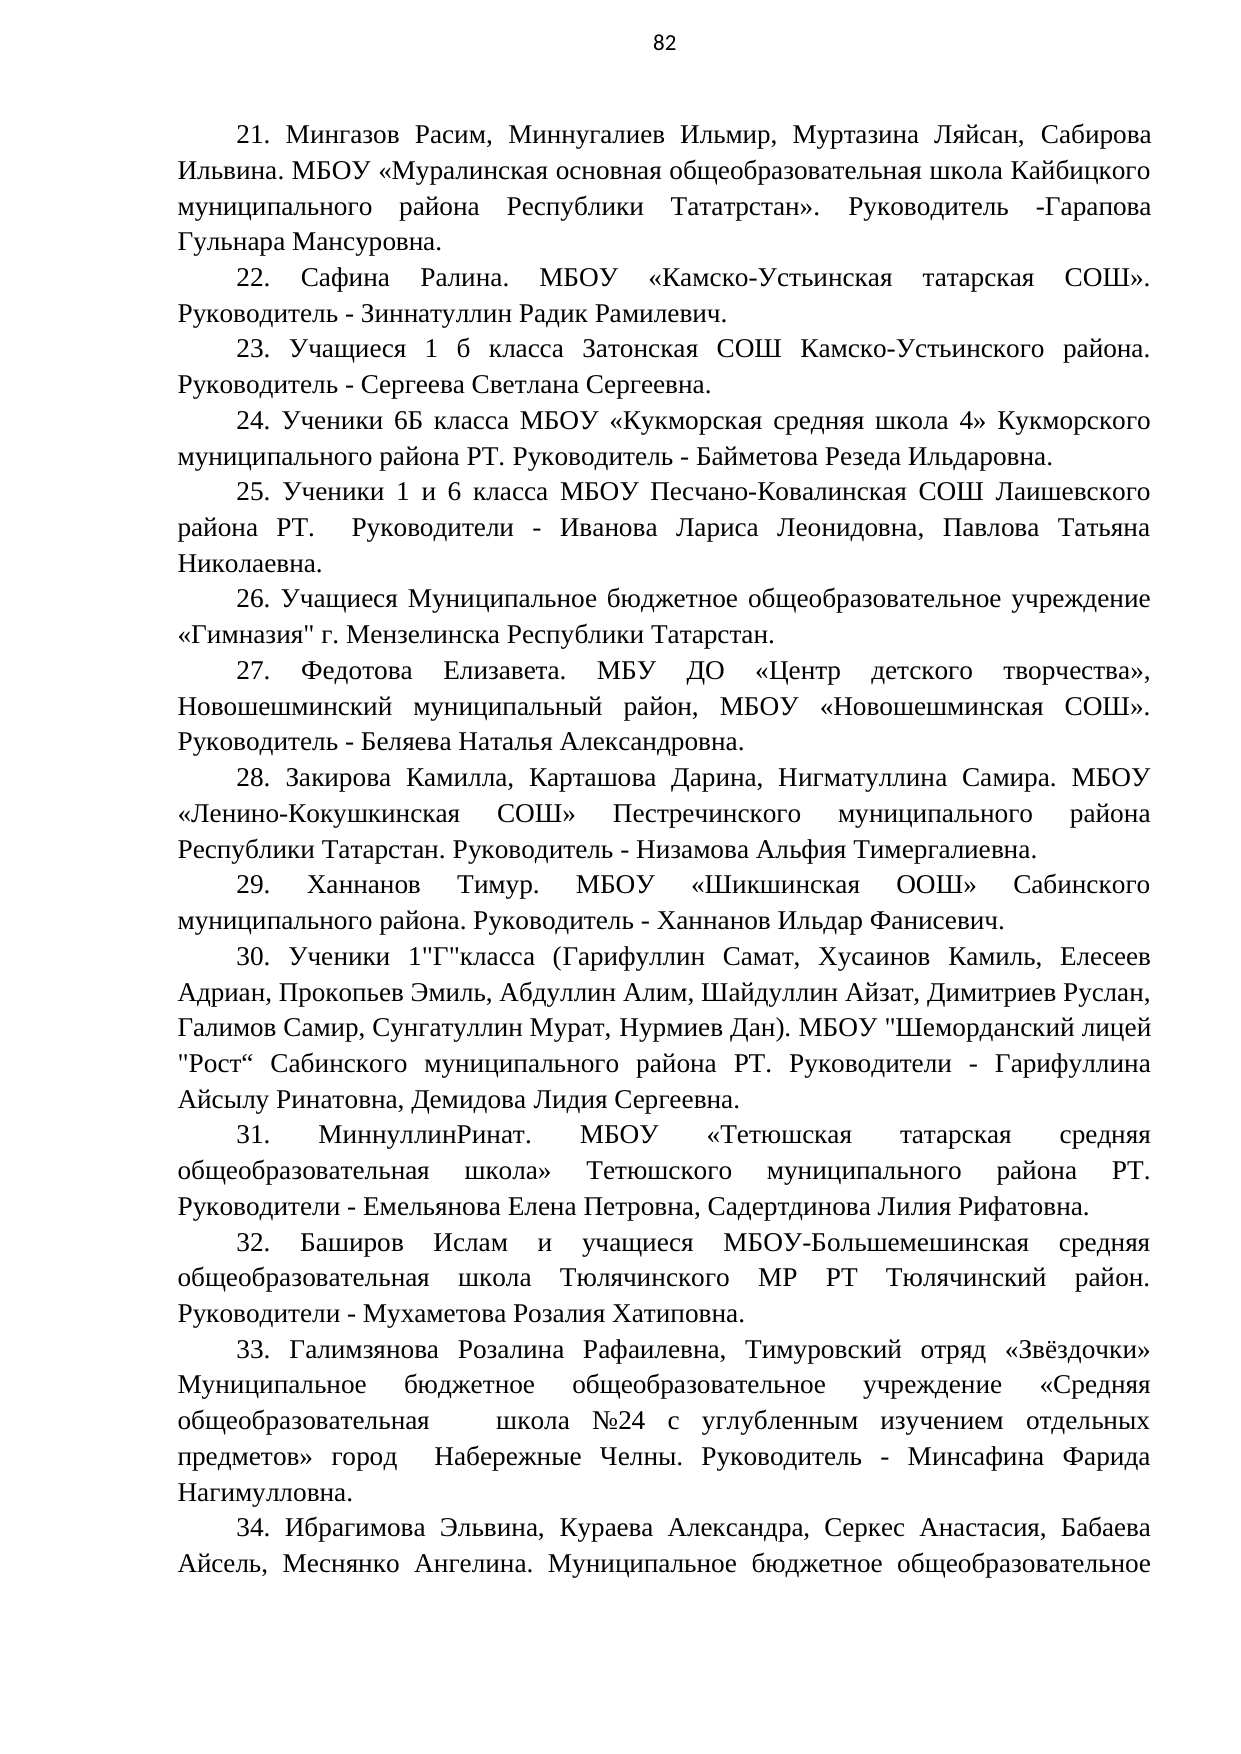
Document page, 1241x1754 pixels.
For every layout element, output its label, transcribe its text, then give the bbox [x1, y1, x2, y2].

text 31. МиннуллинРинат. МБОУ «Тетюшская татарская средняя общеобразовательная школа» Тетюшского муниципального района РТ. Руководители - Емельянова Елена Петровна, Садертдинова Лилия Рифатовна. [177, 1118, 1152, 1221]
text 29. Ханнанов Тимур. МБОУ «Шикшинская ООШ» Сабинского муниципального района. Руководитель - Ханнанов Ильдар Фанисевич. [177, 868, 1152, 935]
text 33. Галимзянова Розалина Рафаилевна, Тимуровский отряд «Звёздочки» Муниципальное бюджетное общеобразовательное учреждение «Средняя общеобразовательная школа №24 с углубленным изучением отдельных предметов» город Набережные Челны. Руководитель - Минсафина Фарида Нагимулловна. [177, 1333, 1152, 1507]
text 26. Учащиеся Муниципальное бюджетное общеобразовательное учреждение «Гимназия" г. Мензелинска Республики Татарстан. [177, 583, 1152, 649]
text 30. Ученики 1"Г"класса (Гарифуллин Самат, Хусаинов Камиль, Елесеев Адриан, Прокопьев Эмиль, Абдуллин Алим, Шайдуллин Айзат, Димитриев Руслан, Галимов Самир, Сунгатуллин Мурат, Нурмиев Дан). МБОУ "Шеморданский лицей "Рост“ Сабинского муниципального района РТ. Руководители - Гарифуллина Айсылу Ринатовна, Демидова Лидия Сергеевна. [177, 940, 1152, 1114]
text 32. Баширов Ислам и учащиеся МБОУ-Большемешинская средняя общеобразовательная школа Тюлячинского МР РТ Тюлячинский район. Руководители - Мухаметова Розалия Хатиповна. [177, 1226, 1152, 1328]
text 24. Ученики 6Б класса МБОУ «Кукморская средняя школа 4» Кукморского муниципального района РТ. Руководитель - Байметова Резеда Ильдаровна. [177, 404, 1152, 471]
text 27. Федотова Елизавета. МБУ ДО «Центр детского творчества», Новошешминский муниципальный район, МБОУ «Новошешминская СОШ». Руководитель - Беляева Наталья Александровна. [177, 654, 1152, 757]
text 28. Закирова Камилла, Карташова Дарина, Нигматуллина Самира. МБОУ «Ленино-Кокушкинская СОШ» Пестречинского муниципального района Республики Татарстан. Руководитель - Низамова Альфия Тимергалиевна. [177, 761, 1152, 864]
text 21. Мингазов Расим, Миннугалиев Ильмир, Муртазина Ляйсан, Сабирова Ильвина. МБОУ «Муралинская основная общеобразовательная школа Кайбицкого муниципального района Республики Тататрстан». Руководитель -Гарапова Гульнара Мансуровна. [177, 118, 1152, 256]
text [177, 1512, 1152, 1578]
text 25. Ученики 1 и 6 класса МБОУ Песчано-Ковалинская СОШ Лаишевского района РТ. Руководители - Иванова Лариса Леонидовна, Павлова Татьяна Николаевна. [177, 475, 1152, 578]
text 23. Учащиеся 1 б класса Затонская СОШ Камско-Устьинского района. Руководитель - Сергеева Светлана Сергеевна. [177, 332, 1152, 399]
text 22. Сафина Ралина. МБОУ «Камско-Устьинская татарская СОШ». Руководитель - Зиннатуллин Радик Рамилевич. [177, 261, 1152, 328]
